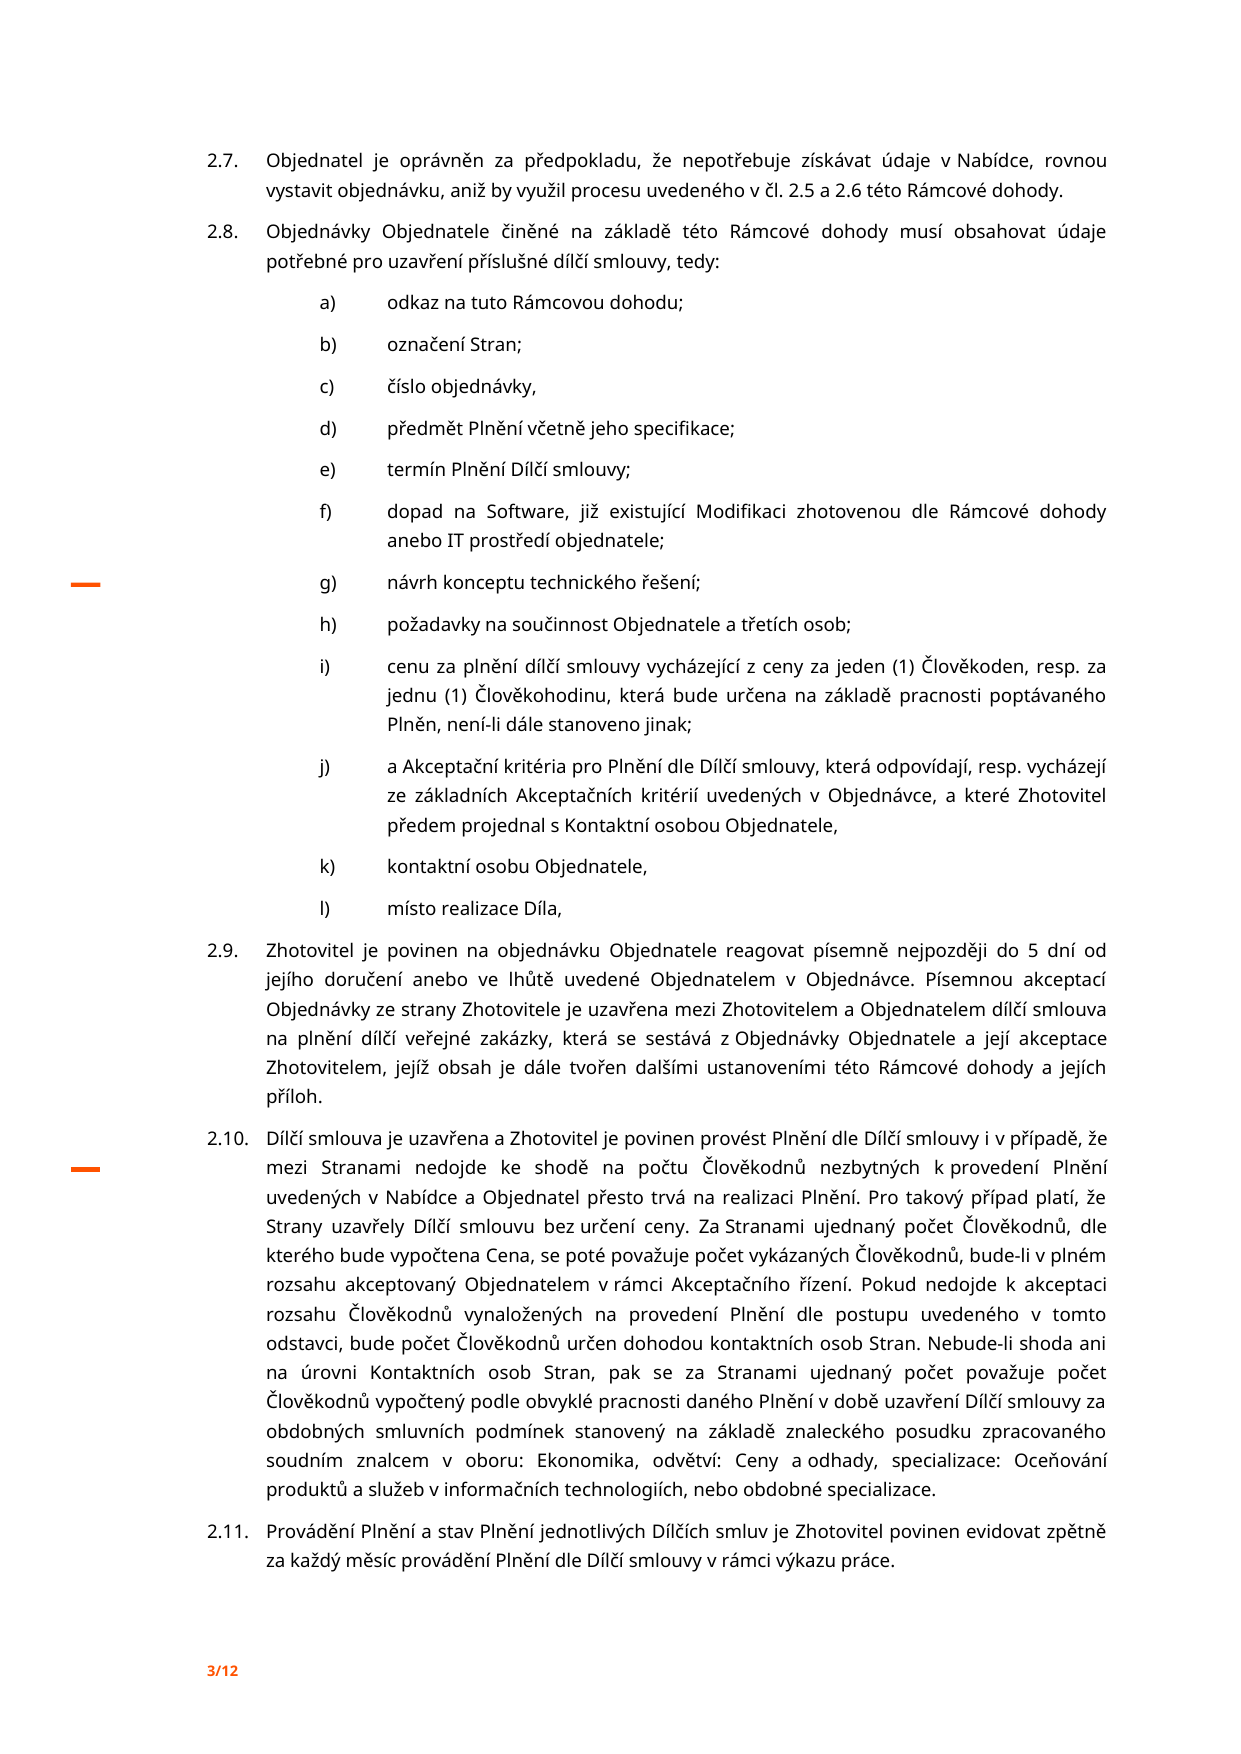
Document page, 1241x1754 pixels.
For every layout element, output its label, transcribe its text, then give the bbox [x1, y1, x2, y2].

text předmět Plnění včetně jeho specifikace; [319, 415, 1107, 441]
text a Akceptační kritéria pro Plnění dle Dílčí smlouvy, která odpovídají, resp. vycházejí ze základních Akceptačních kritérií uvedených v Objednávce, a které Zhotovitel předem projednal s Kontaktní osobou Objednatele, [319, 753, 1107, 837]
text návrh konceptu technického řešení; [319, 569, 1107, 595]
text cenu za plnění dílčí smlouvy vycházející z ceny za jeden (1) Člověkoden, resp. za jednu (1) Člověkohodinu, která bude určena na základě pracnosti poptávaného Plněn, není-li dále stanoveno jinak; [319, 653, 1107, 737]
text číslo objednávky, [319, 373, 1107, 399]
list Objednatel je oprávněn za předpokladu, že nepotřebuje získávat údaje v Nabídce, rovnou vystavit objednávku, aniž by využil procesu uvedeného v čl. 2.5 a 2.6 této Rámcové dohody. [207, 148, 1107, 202]
list Zhotovitel je povinen na objednávku Objednatele reagovat písemně nejpozději do 5 dní od jejího doručení anebo ve lhůtě uvedené Objednatelem v Objednávce. Písemnou akceptací Objednávky ze strany Zhotovitele je uzavřena mezi Zhotovitelem a Objednatelem dílčí smlouva na plnění dílčí veřejné zakázky, která se sestává z Objednávky Objednatele a její akceptace Zhotovitelem, jejíž obsah je dále tvořen dalšími ustanoveními této Rámcové dohody a jejích příloh. [207, 937, 1107, 1109]
text označení Stran; [319, 331, 1107, 357]
text odkaz na tuto Rámcovou dohodu; [319, 290, 1107, 315]
text kontaktní osobu Objednatele, [319, 854, 1107, 879]
text místo realizace Díla, [319, 896, 1107, 921]
list Objednávky Objednatele činěné na základě této Rámcové dohody musí obsahovat údaje potřebné pro uzavření příslušné dílčí smlouvy, tedy: [207, 219, 1107, 273]
list Provádění Plnění a stav Plnění jednotlivých Dílčích smluv je Zhotovitel povinen evidovat zpětně za každý měsíc provádění Plnění dle Dílčí smlouvy v rámci výkazu práce. [207, 1518, 1107, 1573]
text dopad na Software, již existující Modifikaci zhotovenou dle Rámcové dohody anebo IT prostředí objednatele; [319, 498, 1107, 553]
list Dílčí smlouva je uzavřena a Zhotovitel je povinen provést Plnění dle Dílčí smlouvy i v případě, že mezi Stranami nedojde ke shodě na počtu Člověkodnů nezbytných k provedení Plnění uvedených v Nabídce a Objednatel přesto trvá na realizaci Plnění. Pro takový případ platí, že Strany uzavřely Dílčí smlouvu bez určení ceny. Za Stranami ujednaný počet Člověkodnů, dle kterého bude vypočtena Cena, se poté považuje počet vykázaných Člověkodnů, bude-li v plném rozsahu akceptovaný Objednatelem v rámci Akceptačního řízení. Pokud nedojde k akceptaci rozsahu Člověkodnů vynaložených na provedení Plnění dle postupu uvedeného v tomto odstavci, bude počet Člověkodnů určen dohodou kontaktních osob Stran. Nebude-li shoda ani na úrovni Kontaktních osob Stran, pak se za Stranami ujednaný počet považuje počet Člověkodnů vypočtený podle obvyklé pracnosti daného Plnění v době uzavření Dílčí smlouvy za obdobných smluvních podmínek stanovený na základě znaleckého posudku zpracovaného soudním znalcem v oboru: Ekonomika, odvětví: Ceny a odhady, specializace: Oceňování produktů a služeb v informačních technologiích, nebo obdobné specializace. [207, 1125, 1107, 1502]
text požadavky na součinnost Objednatele a třetích osob; [319, 611, 1107, 637]
text termín Plnění Dílčí smlouvy; [319, 457, 1107, 482]
